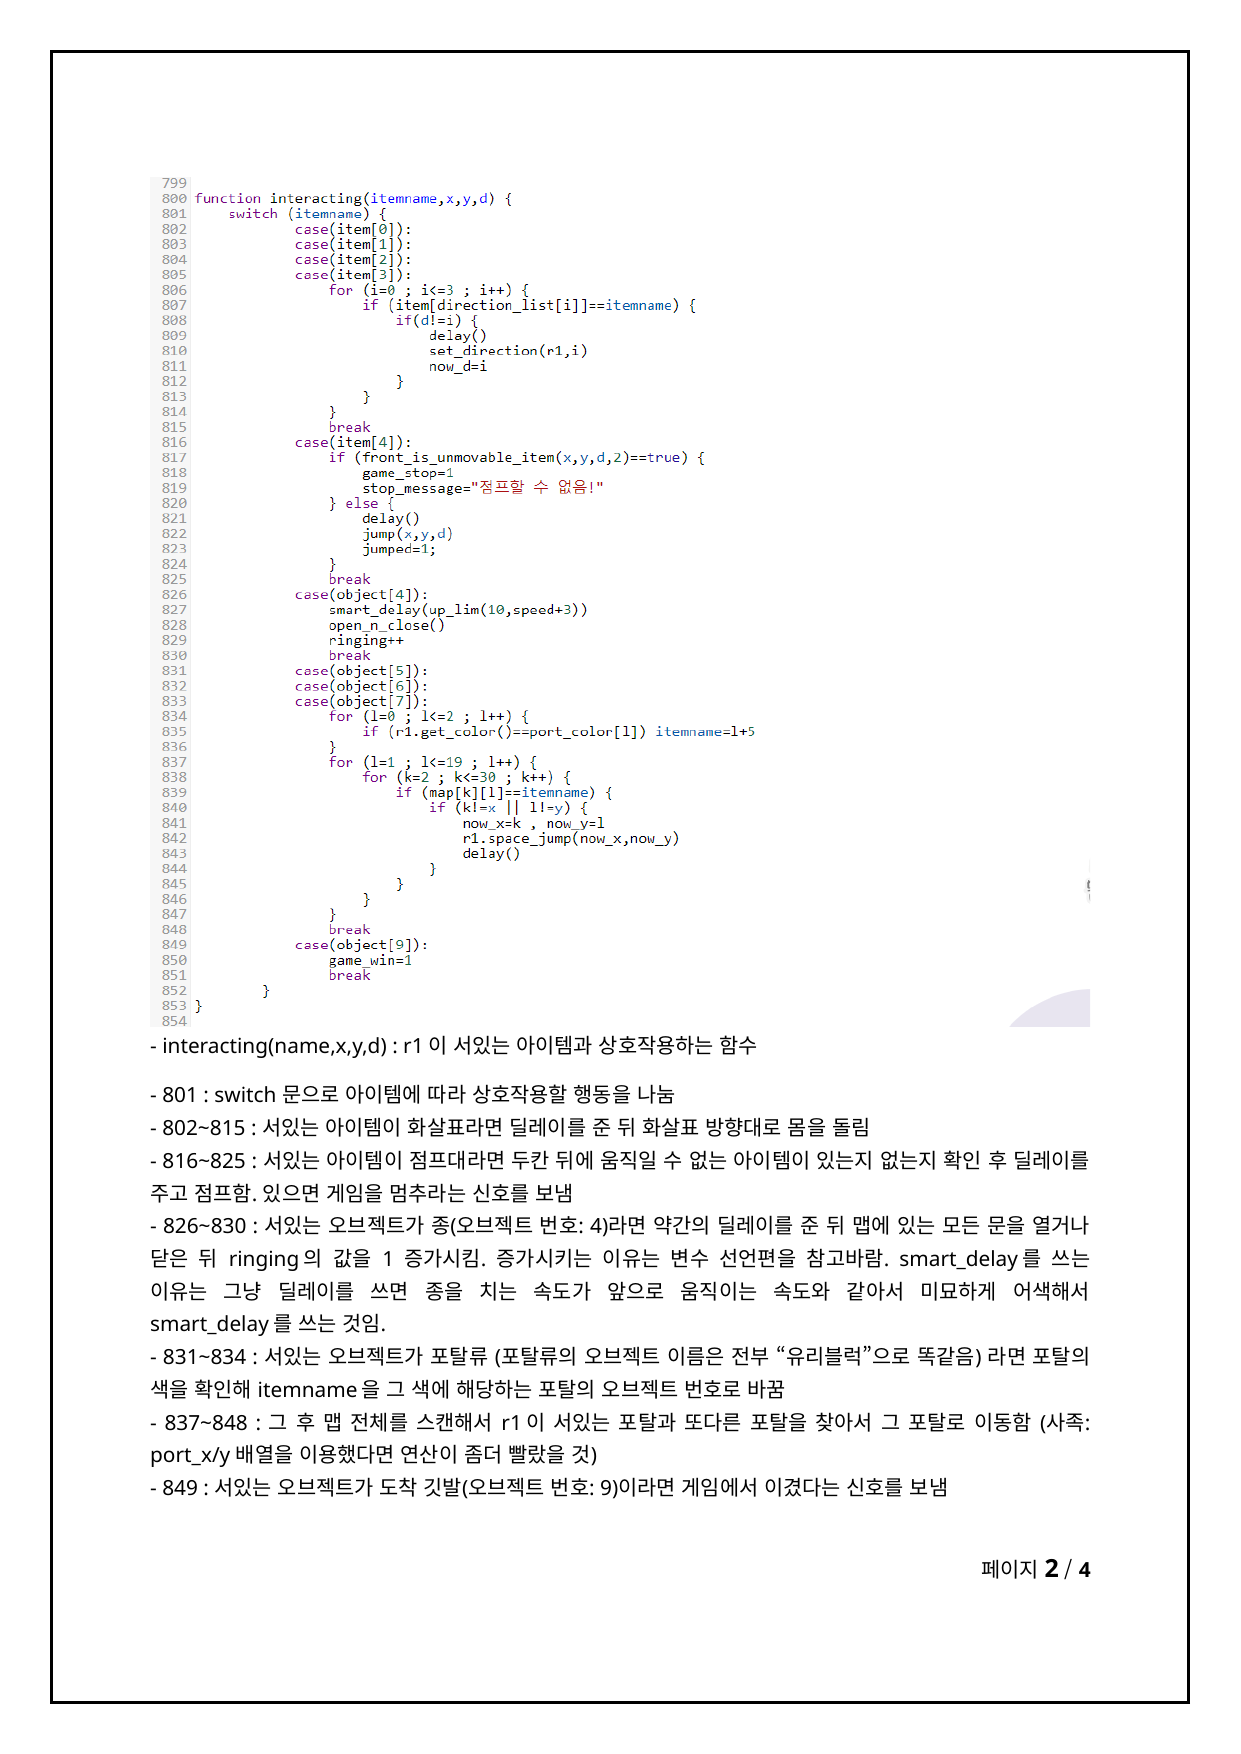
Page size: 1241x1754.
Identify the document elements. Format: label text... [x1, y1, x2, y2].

text - 801 : switch 문으로 아이템에 따라 상호작용할 행동을 나눔 - 802~815 : 서있는 아이템이 화살표라면 딜레이를 준 뒤 화살표 방향대로 몸을 돌림 - 816~825 : 서있는 아이템이 점프대라면 두칸 뒤에 움직일 수 없는 아이템이 있는지 없는지 확인 후 딜레이를 주고 점프함. 있으면 게임을 멈추라는 신호를 보냄 - 826~830 : 서있는 오브젝트가 종(오브젝트 번호: 4)라면 약간의 딜레이를 준 뒤 맵에 있는 모든 문을 열거나 닫은 뒤 ringing의 값을 1 증가시킴. 증가시키는 이유는 변수 선언편을 참고바람. smart_delay를 쓰는 이유는 그냥 딜레이를 쓰면 종을 치는 속도가 앞으로 움직이는 속도와 같아서 미묘하게 어색해서 smart_delay를 쓰는 것임. - 831~834 : 서있는 오브젝트가 포탈류 (포탈류의 오브젝트 이름은 전부 “유리블럭”으로 똑같음) 라면 포탈의 색을 확인해 itemname을 그 색에 해당하는 포탈의 오브젝트 번호로 바꿈 - 837~848 : 그 후 맵 전체를 스캔해서 r1이 서있는 포탈과 또다른 포탈을 찾아서 그 포탈로 이동함 (사족: port_x/y 배열을 이용했다면 연산이 좀더 빨랐을 것) - 849 : 서있는 오브젝트가 도착 깃발(오브젝트 번호: 9)이라면 게임에서 이겼다는 신호를 보냄 [150, 1079, 1090, 1501]
picture [150, 177, 1091, 1027]
